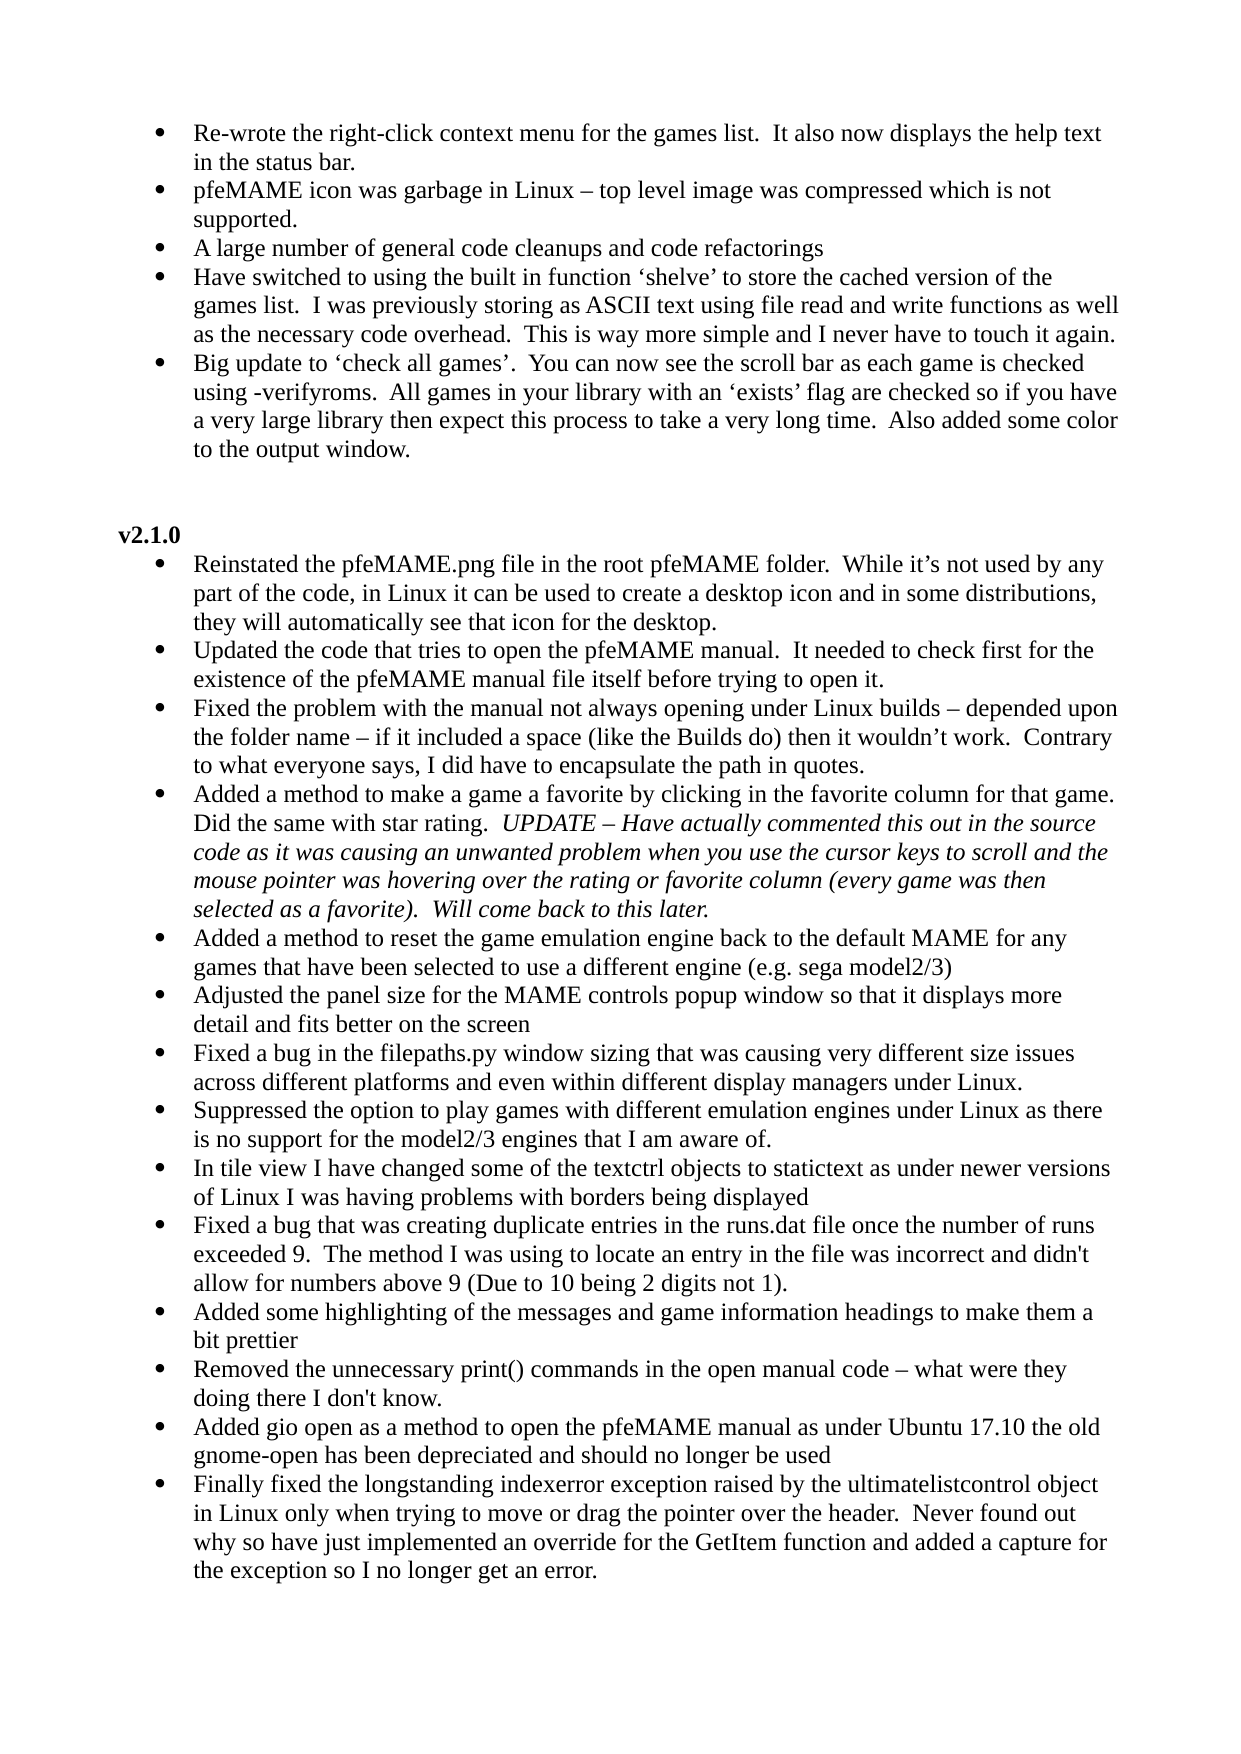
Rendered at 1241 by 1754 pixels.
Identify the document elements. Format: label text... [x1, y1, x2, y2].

list Finally fixed the longstanding indexerror exception raised by the ultimatelistcontrol object in Linux only when trying to move or drag the pointer over the header. Never found out why so have just implemented an override for the GetItem function and added a capture for the exception so I no longer get an error. [156, 1469, 1122, 1584]
list Have switched to using the built in function ‘shelve’ to store the cached version of the games list. I was previously storing as ASCII text using file read and write functions as well as the necessary code overhead. This is way more simple and I never have to touch it again. [156, 262, 1122, 348]
list Suppressed the option to play games with different emulation engines under Linux as there is no support for the model2/3 engines that I am aware of. [156, 1096, 1122, 1153]
list Big update to ‘check all games’. You can now see the scroll bar as each game is checked using -verifyroms. All games in your library with an ‘exists’ flag are checked so if you have a very large library then expect this process to take a very long time. Also added some color to the output window. [156, 348, 1122, 463]
list Reinstated the pfeMAME.png file in the root pfeMAME folder. While it’s not used by any part of the code, in Linux it can be used to create a desktop icon and in some distributions, they will automatically see that icon for the desktop. [156, 549, 1122, 636]
list Fixed a bug that was creating duplicate entries in the runs.dat file once the number of runs exceeded 9. The method I was using to locate an entry in the file was incorrect and didn't allow for numbers above 9 (Due to 10 being 2 digits not 1). [156, 1211, 1122, 1297]
list Fixed the problem with the manual not always opening under Linux builds – depended upon the folder name – if it included a space (like the Builds do) then it wouldn’t work. Contrary to what everyone says, I did have to encapsulate the path in quotes. [156, 693, 1122, 779]
list Added gio open as a method to open the pfeMAME manual as under Ubuntu 17.10 the old gnome-open has been depreciated and should no longer be used [156, 1412, 1122, 1469]
list Adjusted the panel size for the MAME controls popup window so that it displays more detail and fits better on the screen [156, 981, 1122, 1038]
list pfeMAME icon was garbage in Linux – top level image was compressed which is not supported. [156, 176, 1122, 233]
list Added a method to make a game a favorite by clicking in the favorite column for that game. Did the same with star rating. UPDATE – Have actually commented this out in the source code as it was causing an unwanted problem when you use the cursor keys to scroll and the mouse pointer was hovering over the rating or favorite column (every game was then selected as a favorite). Will come back to this later. [156, 779, 1122, 923]
list A large number of general code cleanups and code refactorings [156, 233, 1122, 262]
text v2.1.0 [118, 521, 1122, 549]
list Removed the unnecessary print() commands in the open manual code – what were they doing there I don't know. [156, 1354, 1122, 1412]
list Added a method to reset the game emulation engine back to the default MAME for any games that have been selected to use a different engine (e.g. sega model2/3) [156, 923, 1122, 981]
list Updated the code that tries to open the pfeMAME manual. It needed to check first for the existence of the pfeMAME manual file itself before trying to open it. [156, 636, 1122, 693]
list Re-wrote the right-click context menu for the games list. It also now displays the help text in the status bar. [156, 118, 1122, 176]
list Added some highlighting of the messages and game information headings to make them a bit prettier [156, 1297, 1122, 1354]
list In tile view I have changed some of the textctrl objects to statictext as under newer versions of Linux I was having problems with borders being displayed [156, 1153, 1122, 1211]
list Fixed a bug in the filepaths.py window sizing that was causing very different size issues across different platforms and even within different display managers under Linux. [156, 1038, 1122, 1096]
